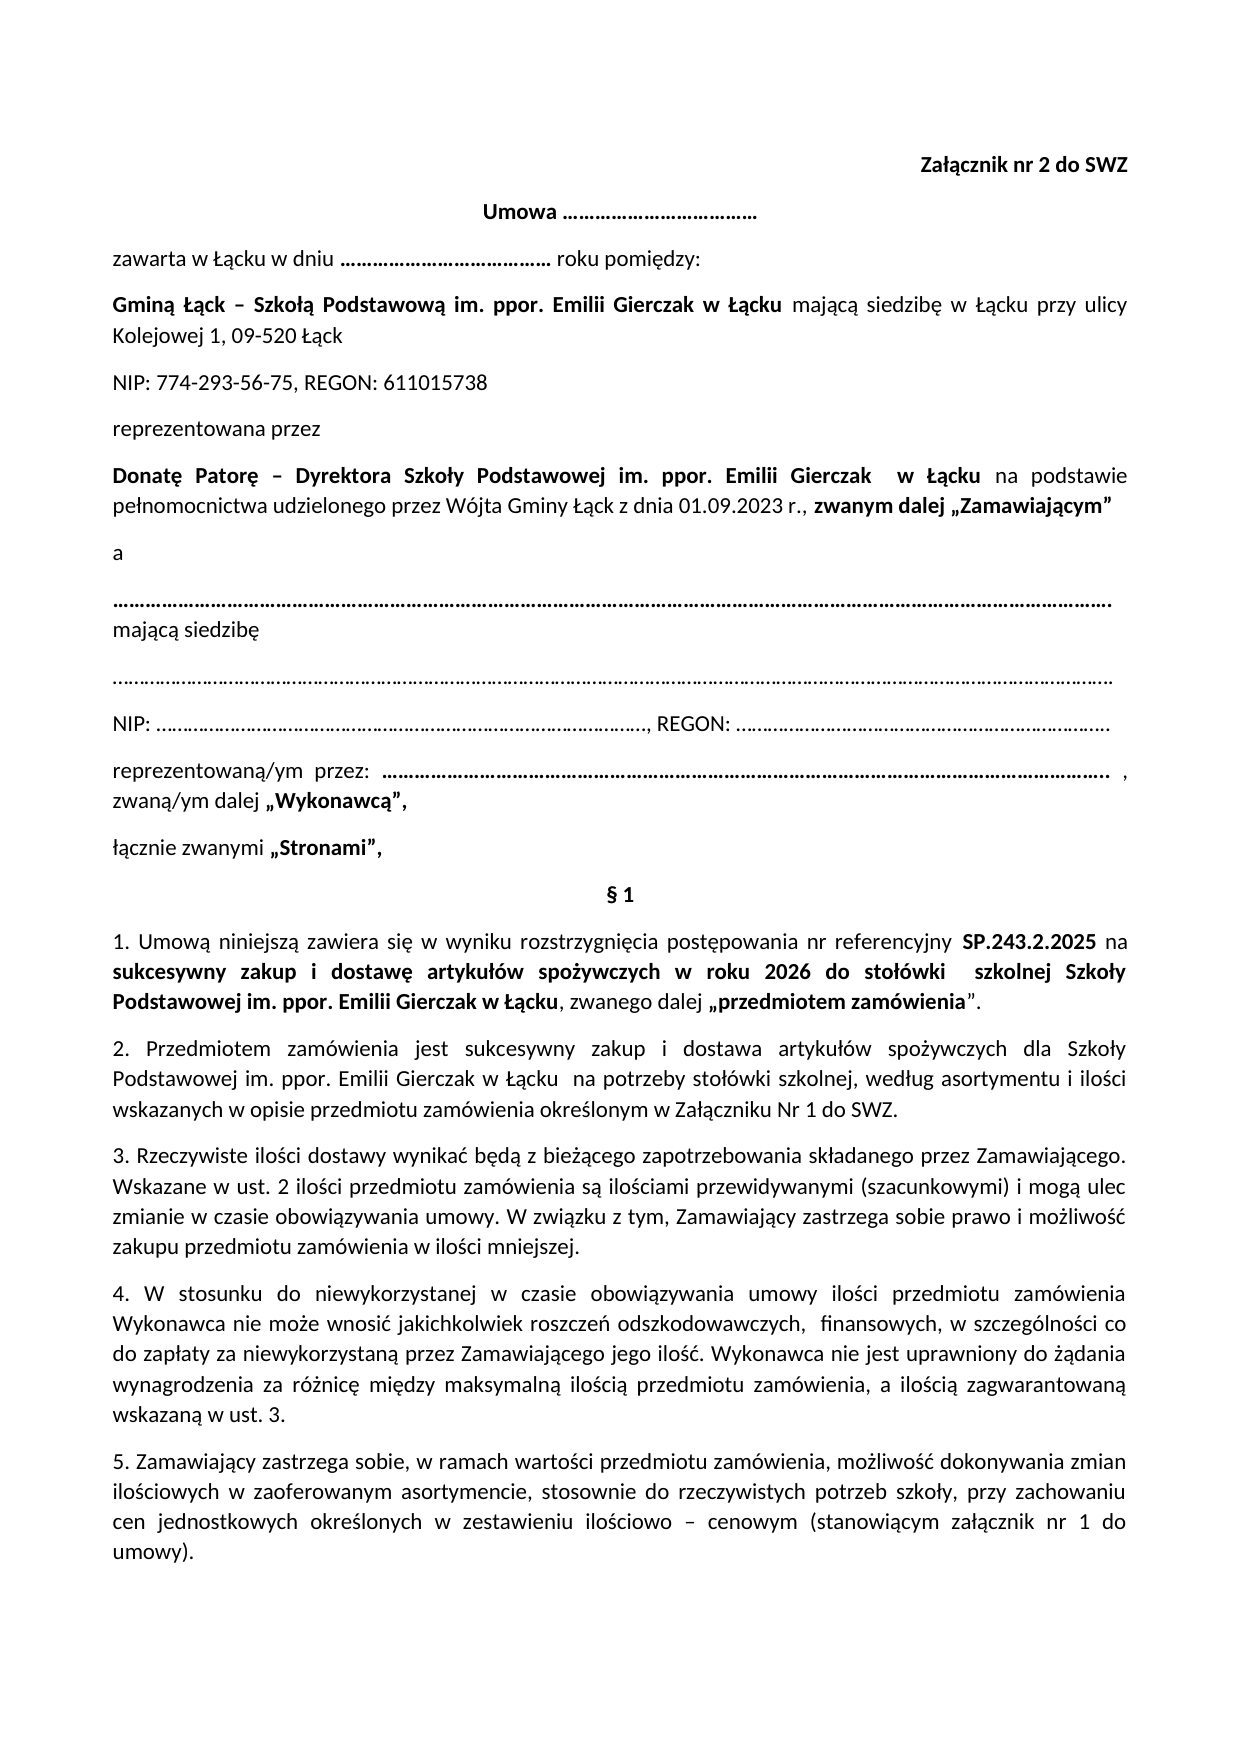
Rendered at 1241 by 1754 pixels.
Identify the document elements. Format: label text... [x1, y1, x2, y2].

text Umowa ……………………………… [112, 197, 1128, 225]
text Załącznik nr 2 do SWZ [112, 150, 1128, 178]
text NIP: …………………………………………………………………………………, REGON: …………………………………………………………….. [112, 709, 1128, 737]
text a [112, 538, 1128, 567]
text NIP: 774-293-56-75, REGON: 611015738 [112, 368, 1128, 396]
text 3. Rzeczywiste ilości dostawy wynikać będą z bieżącego zapotrzebowania składanego przez Zamawiającego. Wskazane w ust. 2 ilości przedmiotu zamówienia są ilościami przewidywanymi (szacunkowymi) i mogą ulec zmianie w czasie obowiązywania umowy. W związku z tym, Zamawiający zastrzega sobie prawo i możliwość zakupu przedmiotu zamówienia w ilości mniejszej. [112, 1142, 1128, 1260]
text 2. Przedmiotem zamówienia jest sukcesywny zakup i dostawa artykułów spożywczych dla Szkoły Podstawowej im. ppor. Emilii Gierczak w Łącku na potrzeby stołówki szkolnej, według asortymentu i ilości wskazanych w opisie przedmiotu zamówienia określonym w Załączniku Nr 1 do SWZ. [112, 1034, 1128, 1123]
text § 1 [112, 880, 1128, 908]
text …………………………………………………………………………………………………………………………………………………………………. mającą siedzibę [112, 585, 1128, 644]
text Gminą Łąck – Szkołą Podstawową im. ppor. Emilii Gierczak w Łącku mającą siedzibę w Łącku przy ulicy Kolejowej 1, 09-520 Łąck [112, 291, 1128, 349]
text 5. Zamawiający zastrzega sobie, w ramach wartości przedmiotu zamówienia, możliwość dokonywania zmian ilościowych w zaoferowanym asortymencie, stosownie do rzeczywistych potrzeb szkoły, przy zachowaniu cen jednostkowych określonych w zestawieniu ilościowo – cenowym (stanowiącym załącznik nr 1 do umowy). [112, 1447, 1128, 1566]
text reprezentowaną/ym przez: …………………………………………………………………………………………………………………….. , zwaną/ym dalej „Wykonawcą”, [112, 756, 1128, 814]
text Donatę Patorę – Dyrektora Szkoły Podstawowej im. ppor. Emilii Gierczak w Łącku na podstawie pełnomocnictwa udzielonego przez Wójta Gminy Łąck z dnia 01.09.2023 r., zwanym dalej „Zamawiającym” [112, 461, 1128, 520]
text reprezentowana przez [112, 414, 1128, 443]
text ………………………………………………………………………………………………………………………………………………………………………. [112, 662, 1128, 691]
text zawarta w Łącku w dniu ………………………………… roku pomiędzy: [112, 244, 1128, 272]
text łącznie zwanymi „Stronami”, [112, 833, 1128, 861]
text 4. W stosunku do niewykorzystanej w czasie obowiązywania umowy ilości przedmiotu zamówienia Wykonawca nie może wnosić jakichkolwiek roszczeń odszkodowawczych, finansowych, w szczególności co do zapłaty za niewykorzystaną przez Zamawiającego jego ilość. Wykonawca nie jest uprawniony do żądania wynagrodzenia za różnicę między maksymalną ilością przedmiotu zamówienia, a ilością zagwarantowaną wskazaną w ust. 3. [112, 1279, 1128, 1428]
text 1. Umową niniejszą zawiera się w wyniku rozstrzygnięcia postępowania nr referencyjny SP.243.2.2025 na sukcesywny zakup i dostawę artykułów spożywczych w roku 2026 do stołówki szkolnej Szkoły Podstawowej im. ppor. Emilii Gierczak w Łącku, zwanego dalej „przedmiotem zamówienia”. [112, 927, 1128, 1016]
